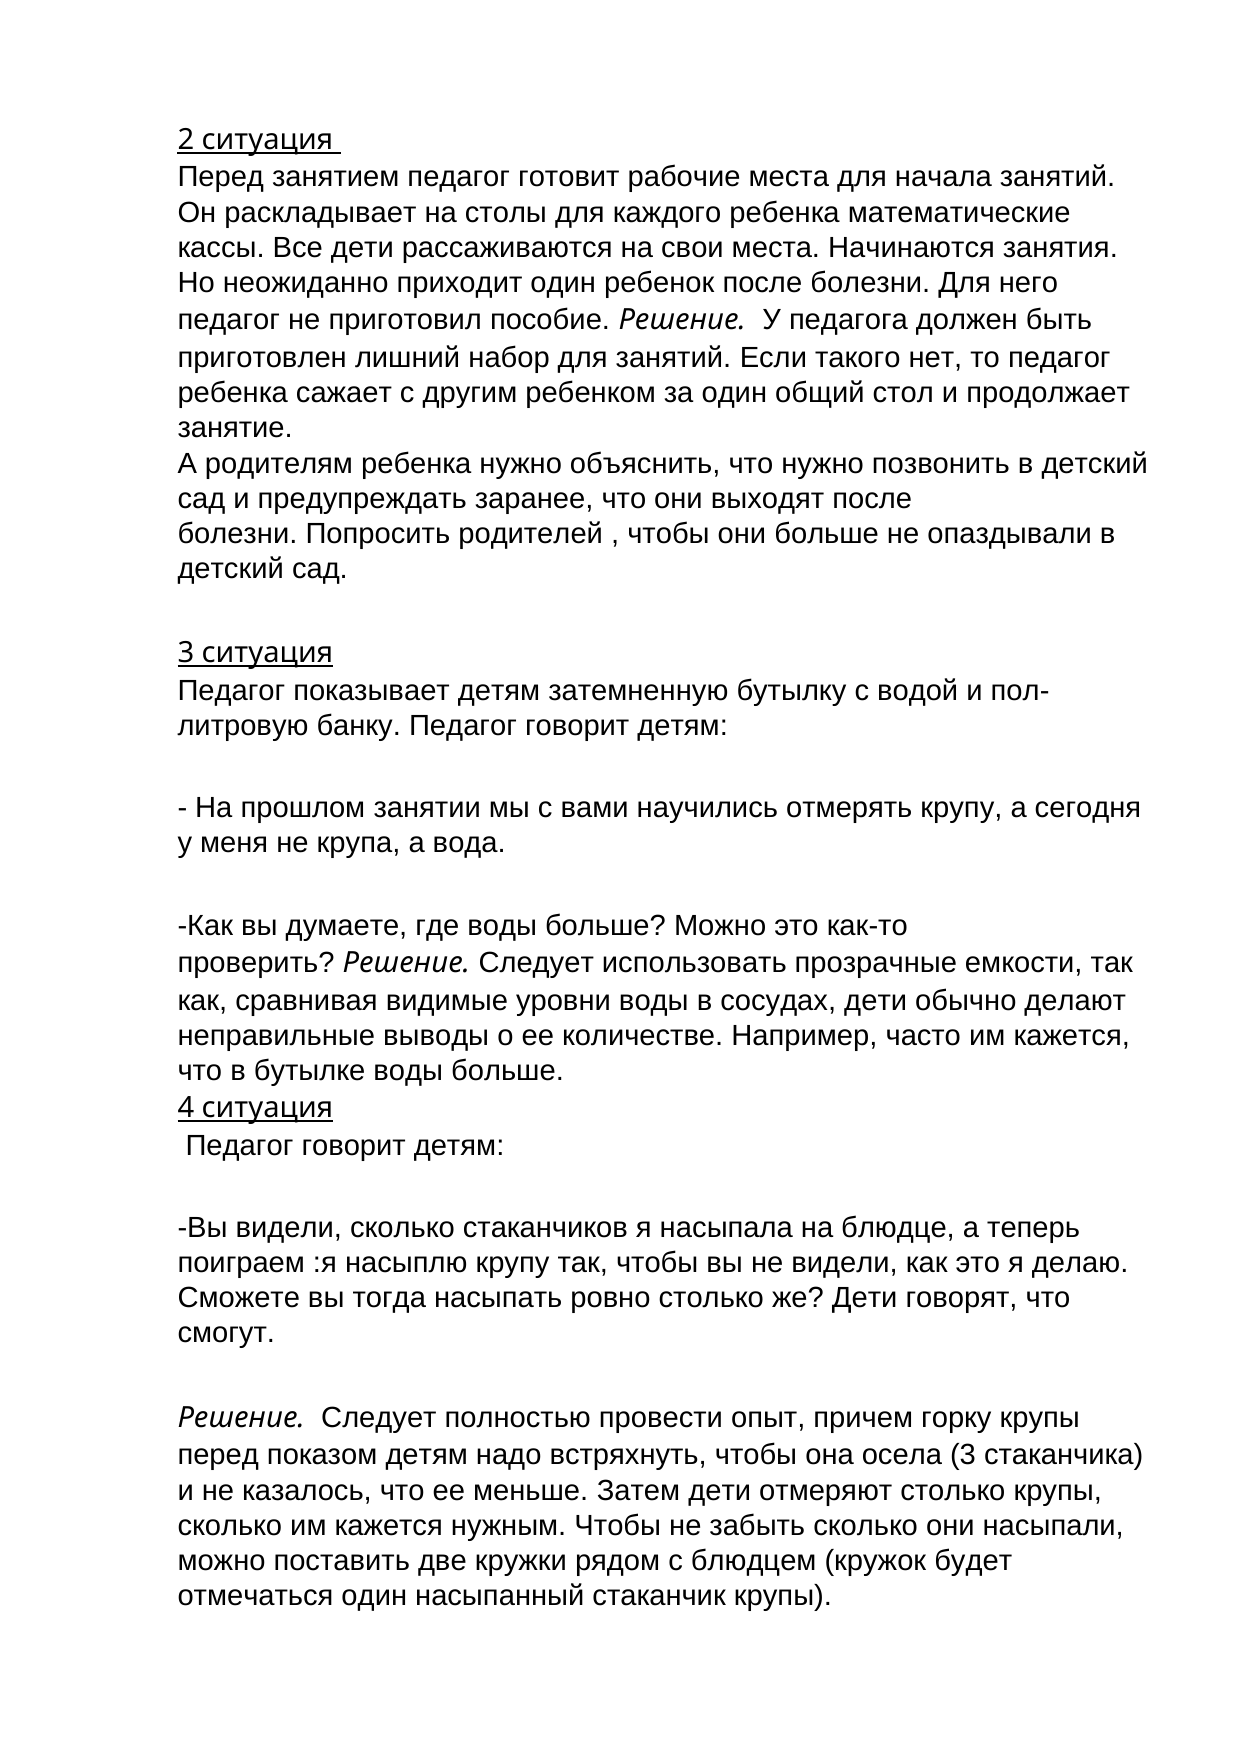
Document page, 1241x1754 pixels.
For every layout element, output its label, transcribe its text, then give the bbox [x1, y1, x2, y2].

text 2 ситуация [177, 118, 1152, 158]
text Педагог показывает детям затемненную бутылку с водой и пол- литровую банку. Педагог говорит детям: [177, 671, 1152, 742]
text Перед занятием педагог готовит рабочие места для начала занятий. Он раскладывает на столы для каждого ребенка математические кассы. Все дети рассаживаются на свои места. Начинаются занятия. Но неожиданно приходит один ребенок после болезни. Для него педагог не приготовил пособие. Решение. У педагога должен быть приготовлен лишний набор для занятий. Если такого нет, то педагог ребенка сажает с другим ребенком за один общий стол и продолжает занятие. [177, 158, 1152, 444]
text 4 ситуация [177, 1086, 1152, 1126]
text Педагог говорит детям: [177, 1126, 1152, 1161]
text -Как вы думаете, где воды больше? Можно это как-то проверить? Решение. Следует использовать прозрачные емкости, так как, сравнивая видимые уровни воды в сосудах, дети обычно делают неправильные выводы о ее количестве. Например, часто им кажется, что в бутылке воды больше. [177, 906, 1152, 1086]
text Решение. Следует полностью провести опыт, причем горку крупы перед показом детям надо встряхнуть, чтобы она осела (3 стаканчика) и не казалось, что ее меньше. Затем дети отмеряют столько крупы, сколько им кажется нужным. Чтобы не забыть сколько они насыпали, можно поставить две кружки рядом с блюдцем (кружок будет отмечаться один насыпанный стаканчик крупы). [177, 1396, 1152, 1612]
text А родителям ребенка нужно объяснить, что нужно позвонить в детский сад и предупреждать заранее, что они выходят после болезни. Попросить родителей , чтобы они больше не опаздывали в детский сад. [177, 444, 1152, 585]
text 3 ситуация [177, 632, 1152, 671]
text -Вы видели, сколько стаканчиков я насыпала на блюдце, а теперь поиграем :я насыплю крупу так, чтобы вы не видели, как это я делаю. Сможете вы тогда насыпать ровно столько же? Дети говорят, что смогут. [177, 1208, 1152, 1349]
text - На прошлом занятии мы с вами научились отмерять крупу, а сегодня у меня не крупа, а вода. [177, 789, 1152, 859]
